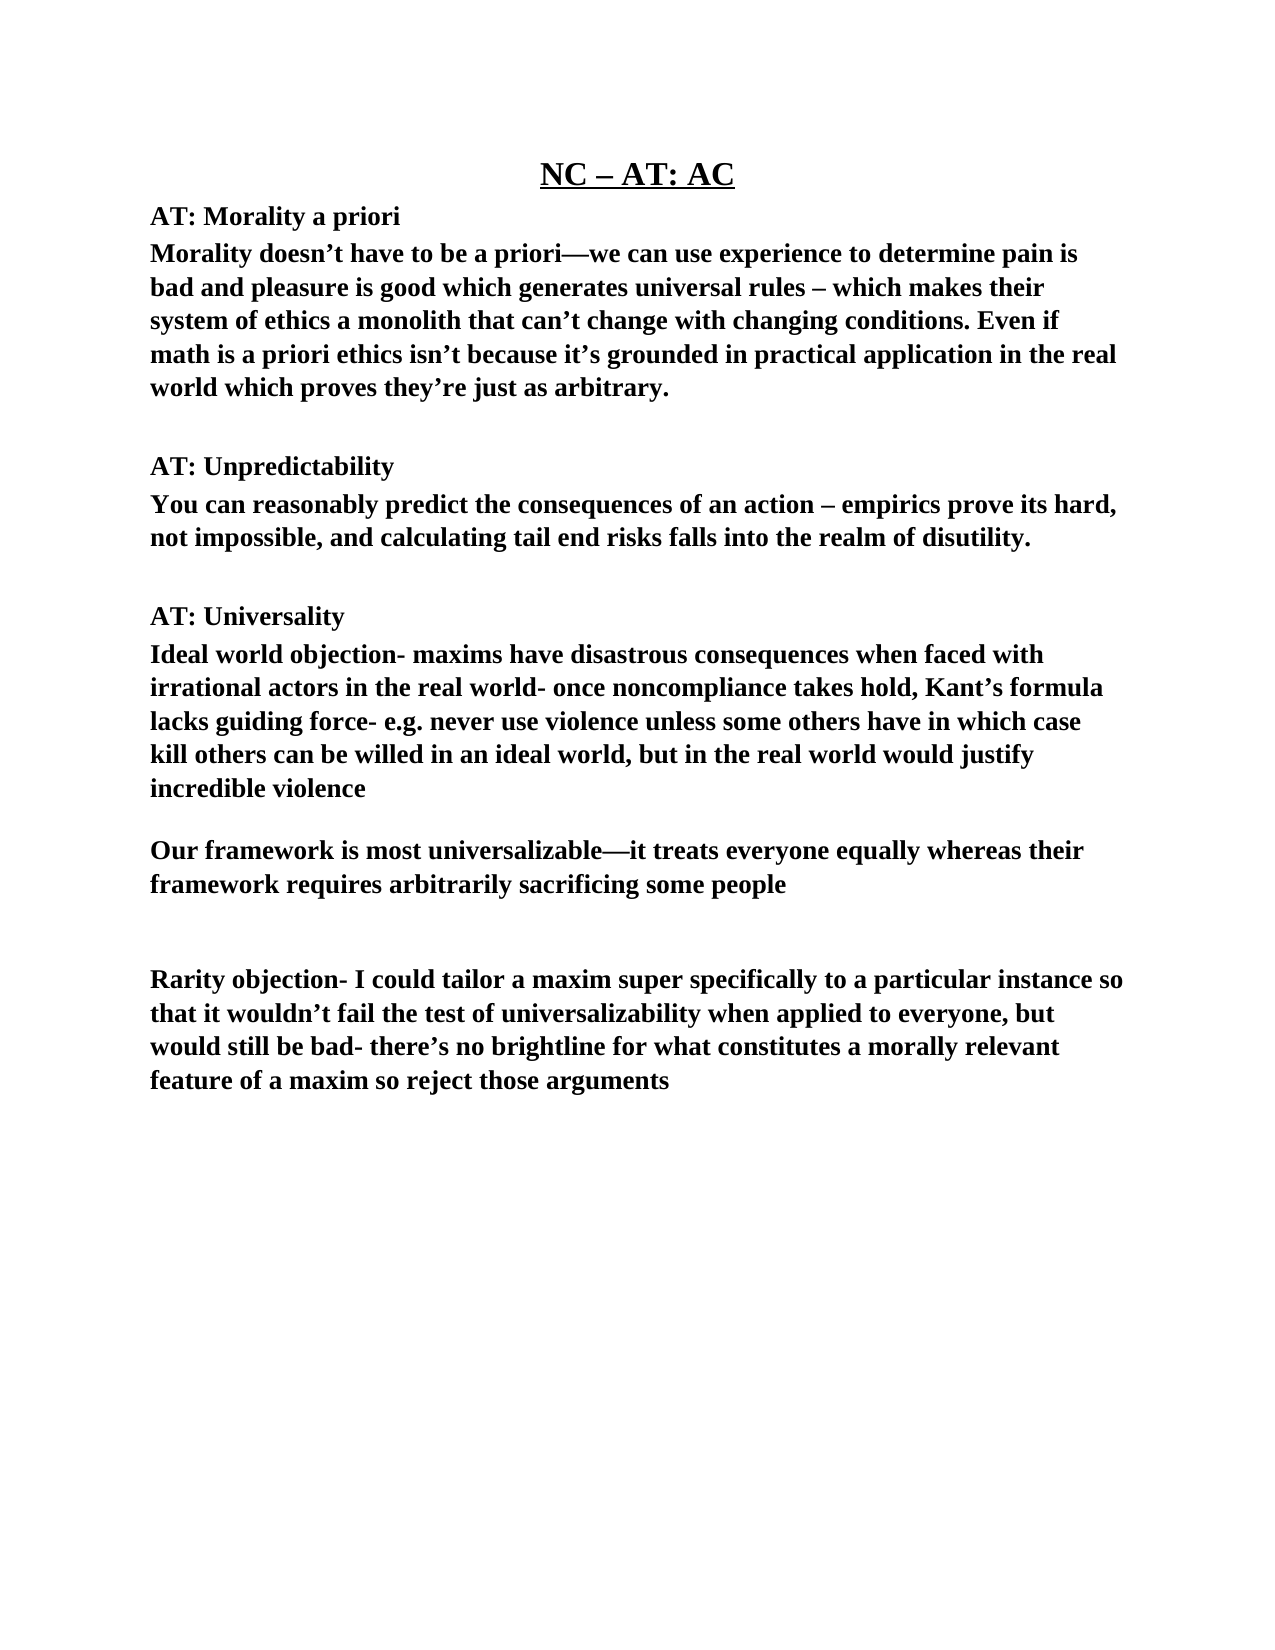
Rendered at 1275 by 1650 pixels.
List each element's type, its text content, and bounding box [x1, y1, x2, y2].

subtitle NC – AT: AC [150, 154, 1125, 192]
text Our framework is most universalizable—it treats everyone equally whereas their framework requires arbitrarily sacrificing some people [150, 806, 1125, 899]
subtitle AT: Universality [150, 600, 1125, 631]
subtitle Rarity objection- I could tailor a maxim super specifically to a particular instance so that it wouldn’t fail the test of universalizability when applied to everyone, but would still be bad- there’s no brightline for what constitutes a morally relevant feature of a maxim so reject those arguments [150, 963, 1125, 1095]
subtitle AT: Unpredictability [150, 450, 1125, 481]
subtitle AT: Morality a priori [150, 200, 1125, 231]
subtitle You can reasonably predict the consequences of an action – empirics prove its hard, not impossible, and calculating tail end risks falls into the realm of disutility. [150, 488, 1125, 553]
subtitle Morality doesn’t have to be a priori—we can use experience to determine pain is bad and pleasure is good which generates universal rules – which makes their system of ethics a monolith that can’t change with changing conditions. Even if math is a priori ethics isn’t because it’s grounded in practical application in the real world which proves they’re just as arbitrary. [150, 237, 1125, 403]
subtitle Ideal world objection- maxims have disastrous consequences when faced with irrational actors in the real world- once noncompliance takes hold, Kant’s formula lacks guiding force- e.g. never use violence unless some others have in which case kill others can be willed in an ideal world, but in the real world would justify incredible violence [150, 638, 1125, 803]
